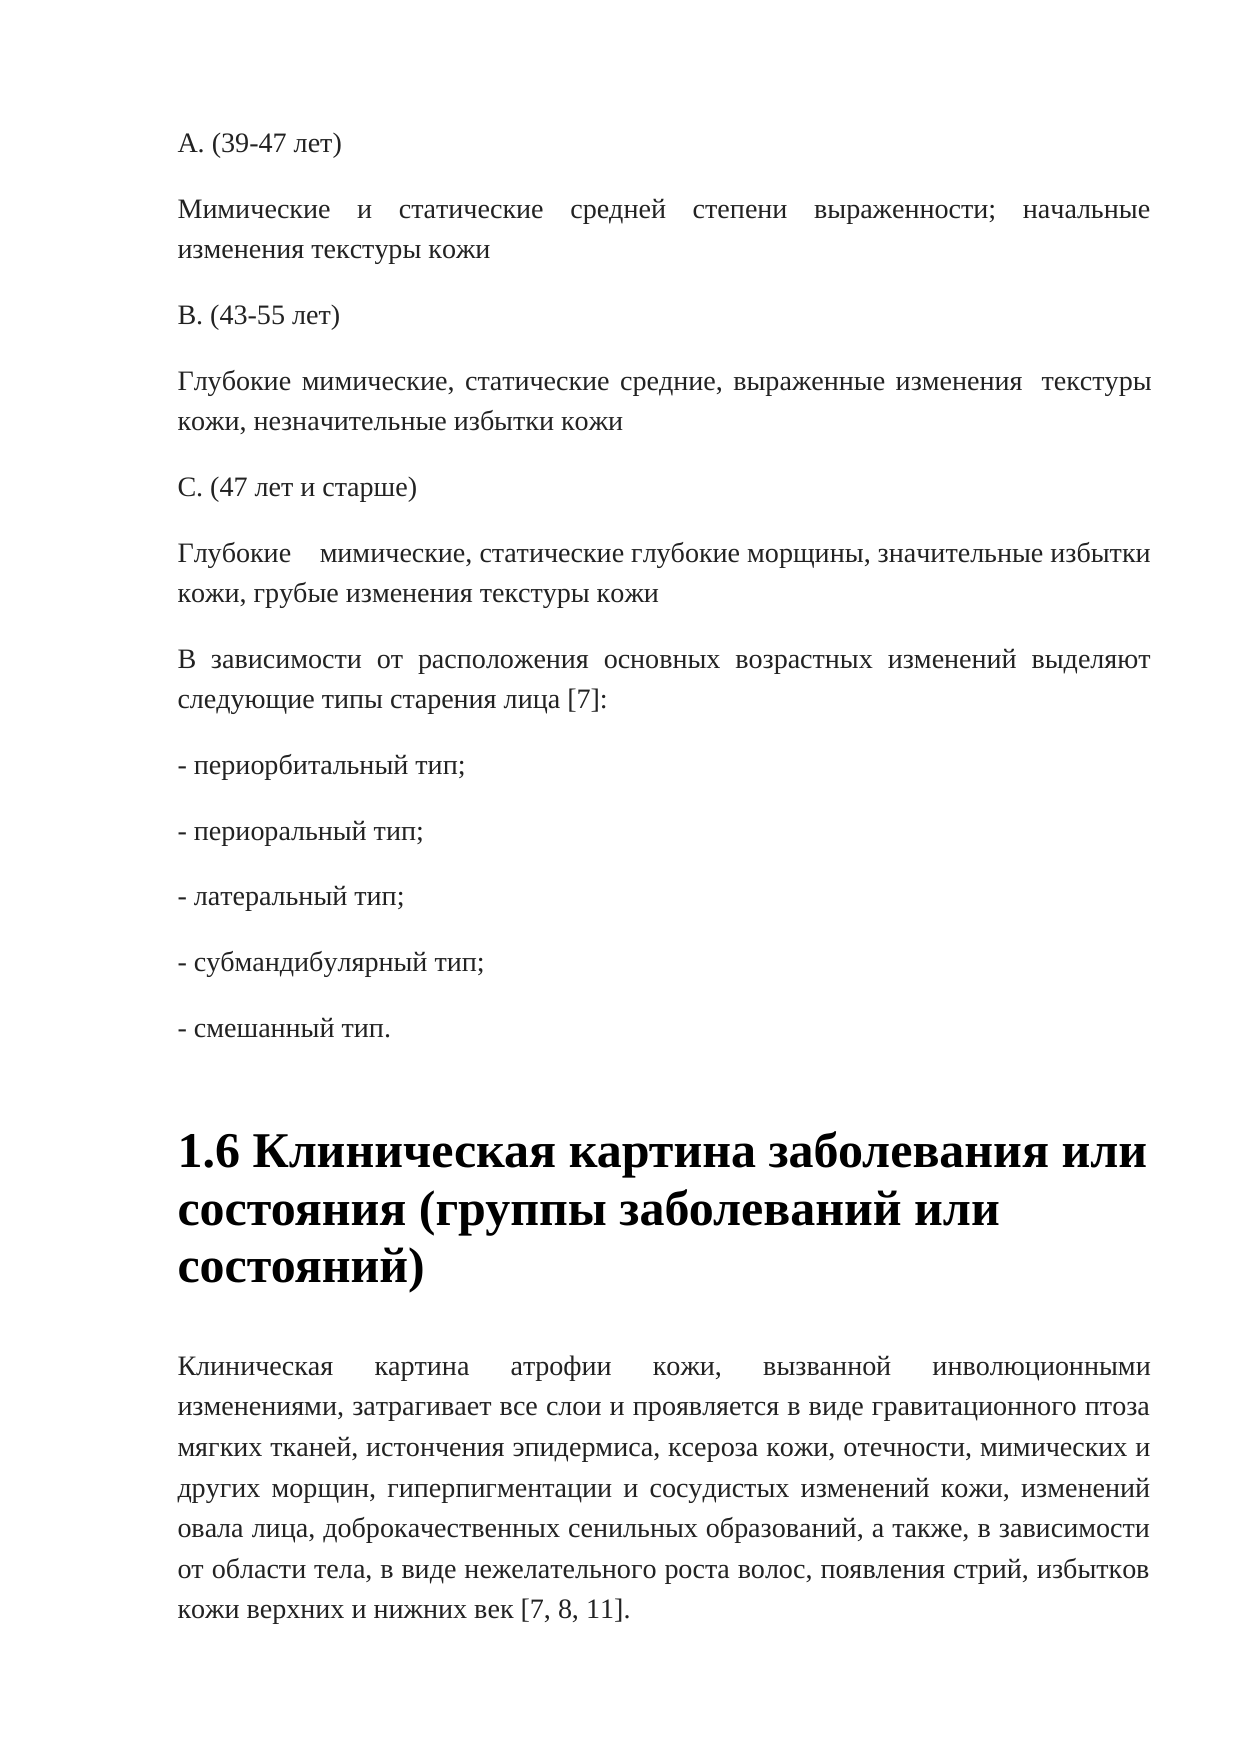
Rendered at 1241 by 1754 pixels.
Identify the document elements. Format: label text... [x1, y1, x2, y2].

text - периоральный тип; [177, 806, 1152, 846]
text Глубокие мимические, статические средние, выраженные изменения текстуры кожи, незначительные избытки кожи [177, 356, 1152, 437]
text А. (39-47 лет) [177, 118, 1152, 159]
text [177, 184, 1152, 265]
text В зависимости от расположения основных возрастных изменений выделяют следующие типы старения лица [7]: [177, 634, 1152, 715]
text 1.6 Клиническая картина заболевания или состояния (группы заболеваний или состояний) [177, 1121, 1152, 1294]
text С. (47 лет и старше) [177, 462, 1152, 502]
text - смешанный тип. [177, 1002, 1152, 1043]
text - субмандибулярный тип; [177, 937, 1152, 977]
text - латеральный тип; [177, 871, 1152, 912]
text - периорбитальный тип; [177, 740, 1152, 781]
text Клиническая картина атрофии кожи, вызванной инволюционными изменениями, затрагивает все слои и проявляется в виде гравитационного птоза мягких тканей, истончения эпидермиса, ксероза кожи, отечности, мимических и других морщин, гиперпигментации и сосудистых изменений кожи, изменений овала лица, доброкачественных сенильных образований, а также, в зависимости от области тела, в виде нежелательного роста волос, появления стрий, избытков кожи верхних и нижних век [7, 8, 11]. [177, 1341, 1152, 1625]
text Глубокие мимические, статические глубокие морщины, значительные избытки кожи, грубые изменения текстуры кожи [177, 527, 1152, 609]
text В. (43-55 лет) [177, 290, 1152, 331]
